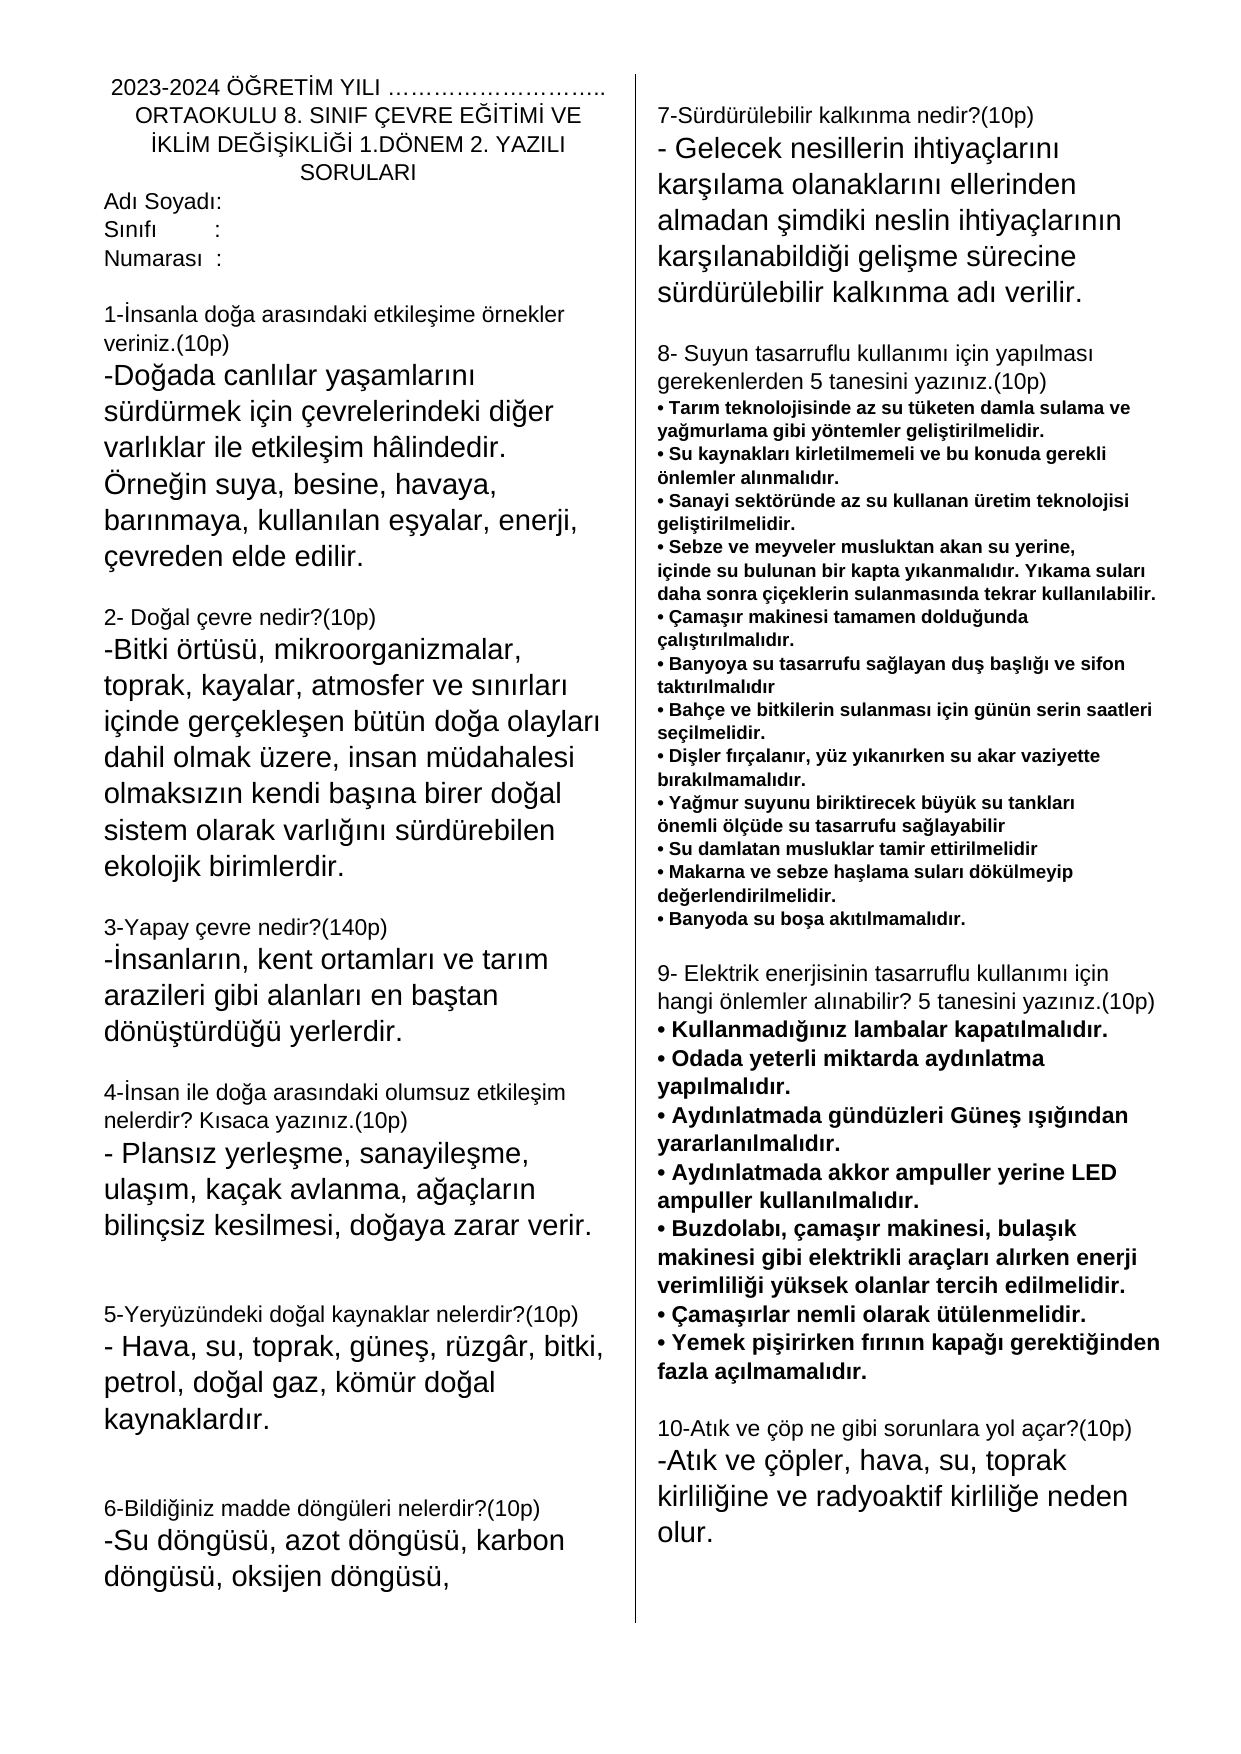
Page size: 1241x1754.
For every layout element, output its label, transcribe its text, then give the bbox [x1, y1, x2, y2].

text - Gelecek nesillerin ihtiyaçlarını karşılama olanaklarını ellerinden almadan şimdiki neslin ihtiyaçlarının karşılanabildiği gelişme sürecine sürdürülebilir kalkınma adı verilir. [657, 131, 1167, 309]
text • Banyoya su tasarrufu sağlayan duş başlığı ve sifon taktırılmalıdır [657, 652, 1167, 697]
text -İnsanların, kent ortamları ve tarım arazileri gibi alanları en baştan dönüştürdüğü yerlerdir. [103, 942, 613, 1048]
text • Su kaynakları kirletilmemeli ve bu konuda gerekli önlemler alınmalıdır. [657, 443, 1167, 488]
text • Buzdolabı, çamaşır makinesi, bulaşık makinesi gibi elektrikli araçları alırken enerji verimliliği yüksek olanlar tercih edilmelidir. [657, 1215, 1167, 1299]
text • Sebze ve meyveler musluktan akan su yerine, [657, 536, 1167, 558]
text önemli ölçüde su tasarrufu sağlayabilir [657, 815, 1167, 836]
text • Aydınlatmada gündüzleri Güneş ışığından yararlanılmalıdır. [657, 1102, 1167, 1156]
text • Çamaşır makinesi tamamen dolduğunda çalıştırılmalıdır. [657, 606, 1167, 651]
text 2023-2024 ÖĞRETİM YILI ……………………….. ORTAOKULU 8. SINIF ÇEVRE EĞİTİMİ VE İKLİM DEĞİŞİKLİĞİ 1.DÖNEM 2. YAZILI SORULARI [103, 74, 613, 186]
text 5-Yeryüzündeki doğal kaynaklar nelerdir?(10p) [103, 1301, 613, 1327]
text Adı Soyadı: [103, 188, 613, 214]
text 4-İnsan ile doğa arasındaki olumsuz etkileşim nelerdir? Kısaca yazınız.(10p) [103, 1079, 613, 1133]
text • Aydınlatmada akkor ampuller yerine LED ampuller kullanılmalıdır. [657, 1158, 1167, 1213]
text -Bitki örtüsü, mikroorganizmalar, toprak, kayalar, atmosfer ve sınırları içinde gerçekleşen bütün doğa olayları dahil olmak üzere, insan müdahalesi olmaksızın kendi başına birer doğal sistem olarak varlığını sürdürebilen ekolojik birimlerdir. [103, 632, 613, 882]
text • Dişler fırçalanır, yüz yıkanırken su akar vaziyette [657, 745, 1167, 767]
text içinde su bulunan bir kapta yıkanmalıdır. Yıkama suları daha sonra çiçeklerin sulanmasında tekrar kullanılabilir. [657, 559, 1167, 604]
text • Sanayi sektöründe az su kullanan üretim teknolojisi geliştirilmelidir. [657, 490, 1167, 534]
list 1-İnsanla doğa arasındaki etkileşime örnekler veriniz.(10p) [103, 301, 613, 356]
text • Yemek pişirirken fırının kapağı gerektiğinden fazla açılmamalıdır. [657, 1329, 1167, 1384]
text -Doğada canlılar yaşamlarını sürdürmek için çevrelerindeki diğer varlıklar ile etkileşim hâlindedir. Örneğin suya, besine, havaya, barınmaya, kullanılan eşyalar, enerji, çevreden elde edilir. [103, 358, 613, 572]
text • Banyoda su boşa akıtılmamalıdır. [657, 908, 1167, 929]
text • Kullanmadığınız lambalar kapatılmalıdır. [657, 1016, 1167, 1043]
text 3-Yapay çevre nedir?(140p) [103, 913, 613, 940]
text • Yağmur suyunu biriktirecek büyük su tankları [657, 792, 1167, 813]
text 2- Doğal çevre nedir?(10p) [103, 603, 613, 630]
text -Atık ve çöpler, hava, su, toprak kirliliğine ve radyoaktif kirliliğe neden olur. [657, 1443, 1167, 1549]
text • Tarım teknolojisinde az su tüketen damla sulama ve yağmurlama gibi yöntemler geliştirilmelidir. [657, 397, 1167, 442]
text -Su döngüsü, azot döngüsü, karbon döngüsü, oksijen döngüsü, [103, 1523, 613, 1593]
text 7-Sürdürülebilir kalkınma nedir?(10p) [657, 102, 1167, 129]
text • Su damlatan musluklar tamir ettirilmelidir [657, 838, 1167, 860]
text • Odada yeterli miktarda aydınlatma yapılmalıdır. [657, 1045, 1167, 1099]
text - Plansız yerleşme, sanayileşme, ulaşım, kaçak avlanma, ağaçların bilinçsiz kesilmesi, doğaya zarar verir. [103, 1136, 613, 1241]
text 8- Suyun tasarruflu kullanımı için yapılması gerekenlerden 5 tanesini yazınız.(10p) [657, 340, 1167, 395]
text Sınıfı : [103, 216, 613, 242]
text 6-Bildiğiniz madde döngüleri nelerdir?(10p) [103, 1495, 613, 1521]
text Numarası : [103, 244, 613, 271]
text • Çamaşırlar nemli olarak ütülenmelidir. [657, 1301, 1167, 1327]
text • Makarna ve sebze haşlama suları dökülmeyip değerlendirilmelidir. [657, 861, 1167, 906]
text 10-Atık ve çöp ne gibi sorunlara yol açar?(10p) [657, 1414, 1167, 1441]
text bırakılmamalıdır. [657, 768, 1167, 790]
text 9- Elektrik enerjisinin tasarruflu kullanımı için hangi önlemler alınabilir? 5 tanesini yazınız.(10p) [657, 959, 1167, 1014]
text - Hava, su, toprak, güneş, rüzgâr, bitki, petrol, doğal gaz, kömür doğal kaynaklardır. [103, 1329, 613, 1435]
text • Bahçe ve bitkilerin sulanması için günün serin saatleri seçilmelidir. [657, 699, 1167, 743]
